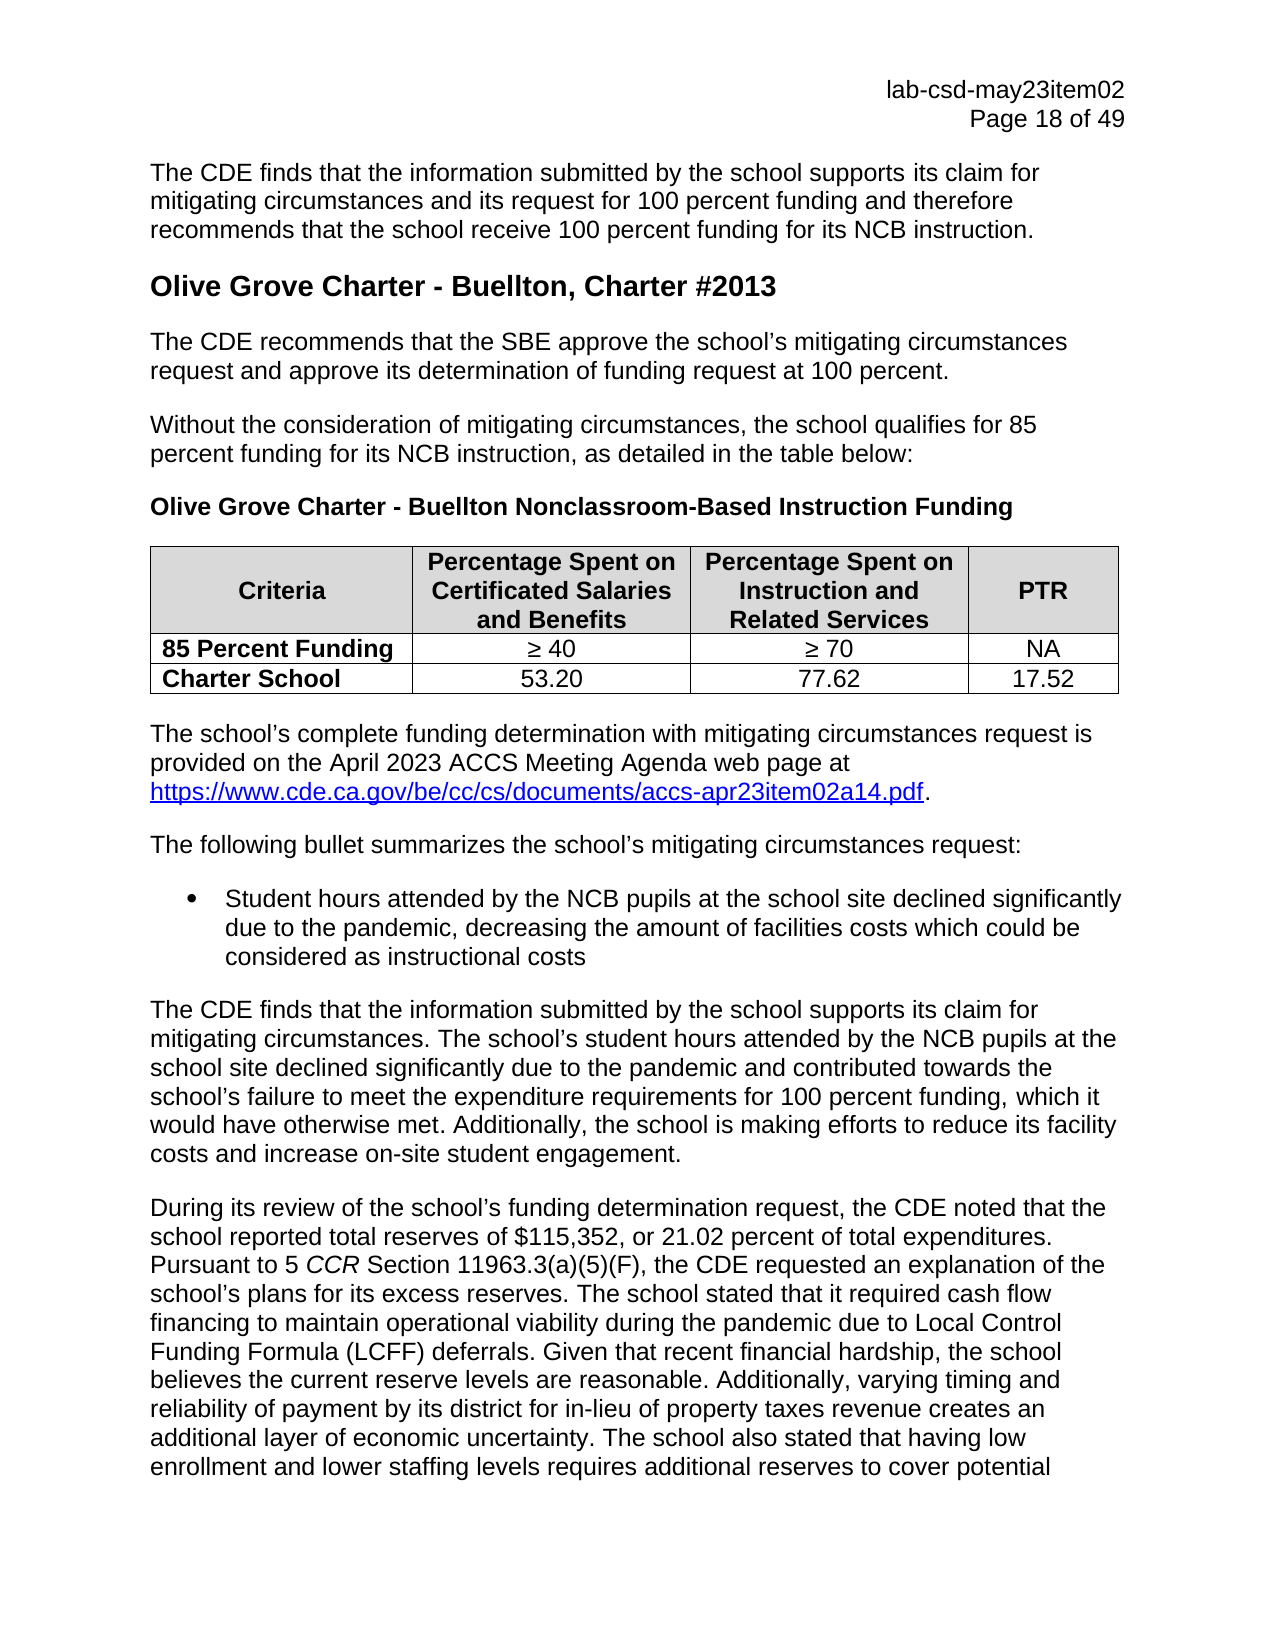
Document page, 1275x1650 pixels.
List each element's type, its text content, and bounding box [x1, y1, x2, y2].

table_cell ≥ 40 [413, 634, 690, 663]
subtitle Olive Grove Charter - Buellton, Charter #2013 [150, 269, 1125, 302]
table_header PTR [969, 547, 1118, 633]
text Olive Grove Charter - Buellton Nonclassroom-Based Instruction Funding [150, 492, 1125, 521]
table_cell NA [969, 634, 1118, 663]
table_cell ≥ 70 [691, 634, 968, 663]
text The following bullet summarizes the school’s mitigating circumstances request: [150, 830, 1125, 859]
table_cell Charter School [151, 664, 412, 693]
text The CDE recommends that the SBE approve the school’s mitigating circumstances request and approve its determination of funding request at 100 percent. [150, 327, 1125, 385]
text The CDE finds that the information submitted by the school supports its claim for mitigating circumstances and its request for 100 percent funding and therefore recommends that the school receive 100 percent funding for its NCB instruction. [150, 157, 1125, 244]
table_cell 53.20 [413, 664, 690, 693]
table_cell 77.62 [691, 664, 968, 693]
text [150, 1193, 1125, 1480]
table_header Percentage Spent on Certificated Salaries and Benefits [413, 547, 690, 633]
table_header Percentage Spent on Instruction and Related Services [691, 547, 968, 633]
table_cell 17.52 [969, 664, 1118, 693]
text The CDE finds that the information submitted by the school supports its claim for mitigating circumstances. The school’s student hours attended by the NCB pupils at the school site declined significantly due to the pandemic and contributed towards the school’s failure to meet the expenditure requirements for 100 percent funding, which it would have otherwise met. Additionally, the school is making efforts to reduce its facility costs and increase on-site student engagement. [150, 995, 1125, 1168]
text Without the consideration of mitigating circumstances, the school qualifies for 85 percent funding for its NCB instruction, as detailed in the table below: [150, 410, 1125, 467]
list Student hours attended by the NCB pupils at the school site declined significantly due to the pandemic, decreasing the amount of facilities costs which could be considered as instructional costs [187, 884, 1125, 970]
table_cell 85 Percent Funding [151, 634, 412, 663]
table_header Criteria [151, 547, 412, 633]
text The school’s complete funding determination with mitigating circumstances request is provided on the April 2023 ACCS Meeting Agenda web page at https://www.cde.ca.gov/be/cc/cs/documents/accs-apr23item02a14.pdf. [150, 719, 1125, 805]
